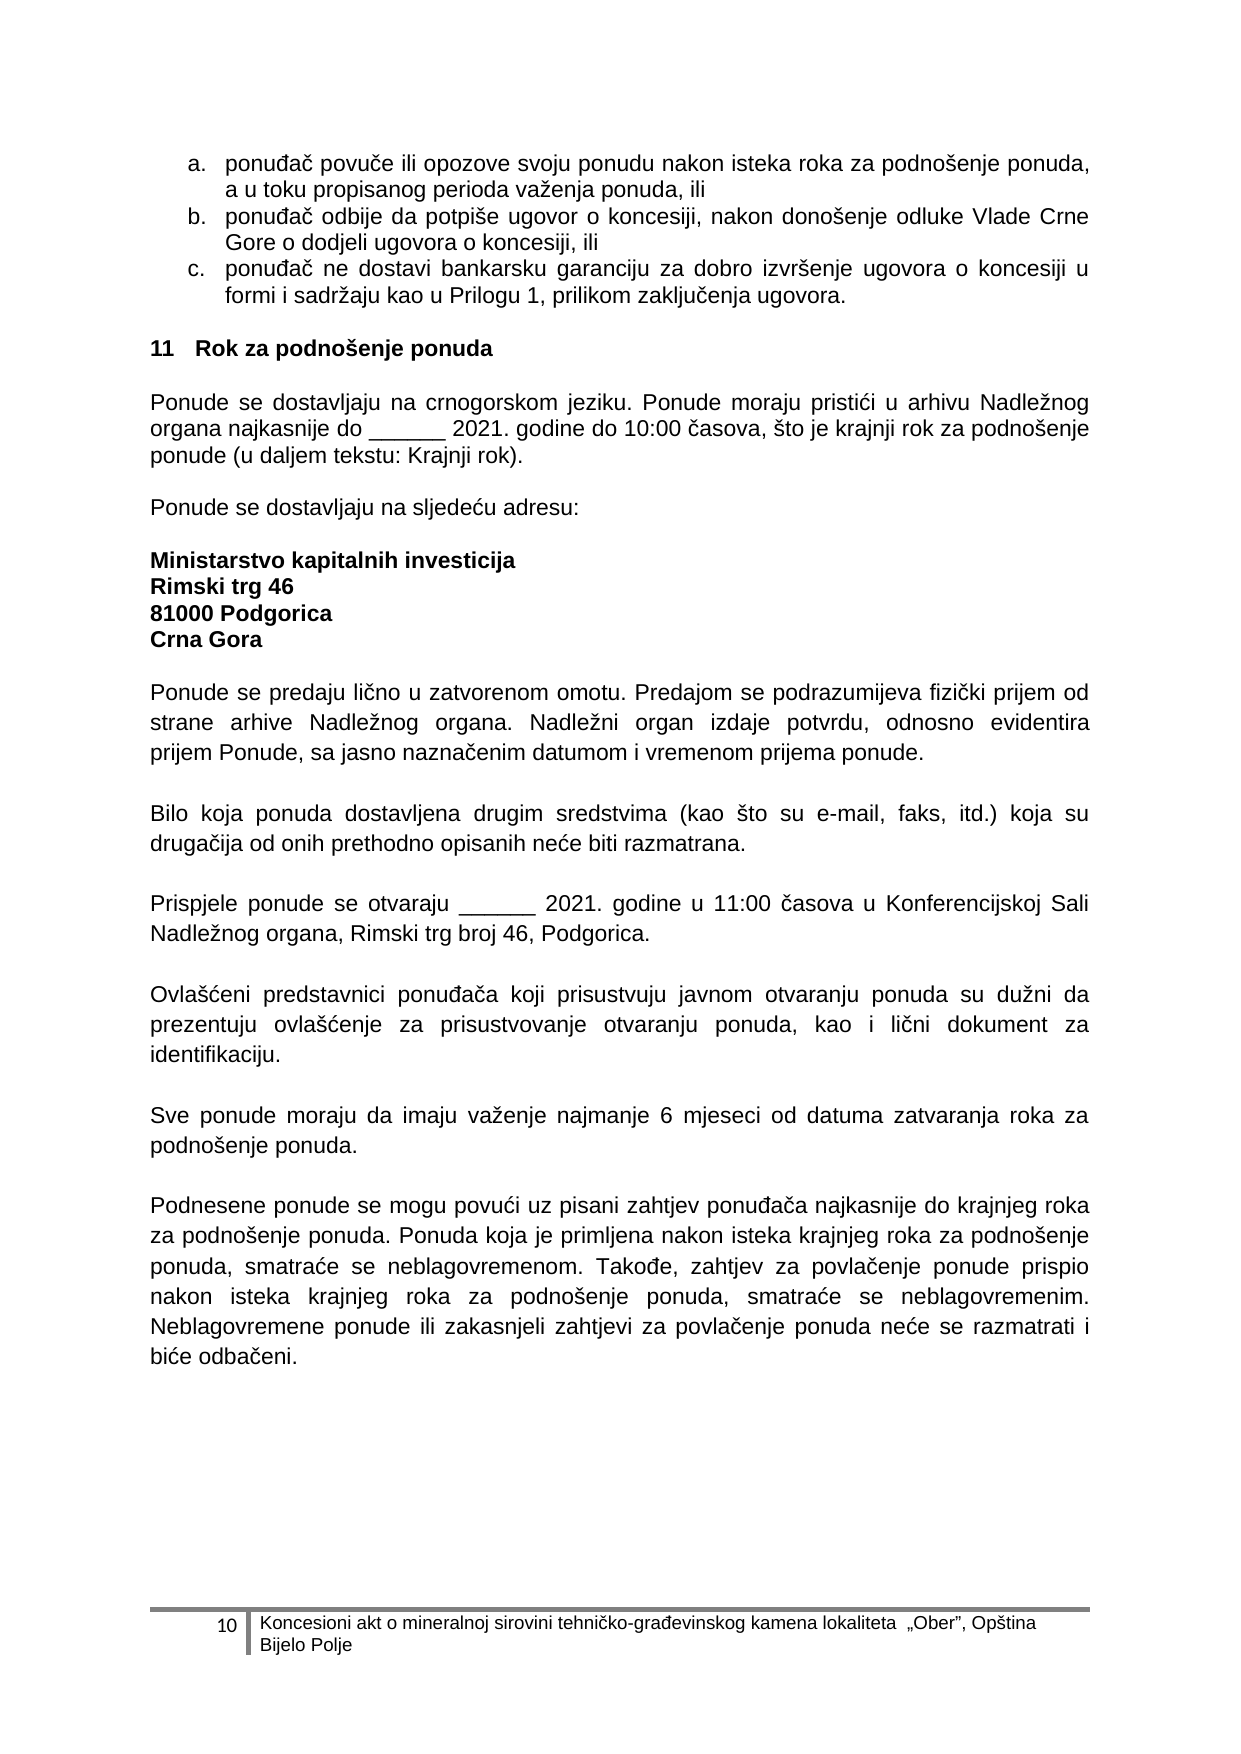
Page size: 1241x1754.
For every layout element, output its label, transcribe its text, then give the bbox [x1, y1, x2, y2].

text Prispjele ponude se otvaraju ______ 2021. godine u 11:00 časova u Konferencijskoj Sali Nadležnog organa, Rimski trg broj 46, Podgorica. [150, 890, 1090, 947]
list ponuđač ne dostavi bankarsku garanciju za dobro izvršenje ugovora o koncesiji u formi i sadržaju kao u Prilogu 1, prilikom zaključenja ugovora. [187, 255, 1090, 308]
text 81000 Podgorica [150, 600, 1090, 626]
text Ministarstvo kapitalnih investicija [150, 547, 1090, 573]
list ponuđač povuče ili opozove svoju ponudu nakon isteka roka za podnošenje ponuda, a u toku propisanog perioda važenja ponuda, ili [187, 150, 1090, 203]
text Podnesene ponude se mogu povući uz pisani zahtjev ponuđača najkasnije do krajnjeg roka za podnošenje ponuda. Ponuda koja je primljena nakon isteka krajnjeg roka za podnošenje ponuda, smatraće se neblagovremenom. Takođe, zahtjev za povlačenje ponude prispio nakon isteka krajnjeg roka za podnošenje ponuda, smatraće se neblagovremenim. Neblagovremene ponude ili zakasnjeli zahtjevi za povlačenje ponuda neće se razmatrati i biće odbačeni. [150, 1192, 1090, 1370]
text Sve ponude moraju da imaju važenje najmanje 6 mjeseci od datuma zatvaranja roka za podnošenje ponuda. [150, 1102, 1090, 1158]
list ponuđač odbije da potpiše ugovor o koncesiji, nakon donošenje odluke Vlade Crne Gore o dodjeli ugovora o koncesiji, ili [187, 203, 1090, 255]
subtitle Rok za podnošenje ponuda [150, 334, 1090, 361]
text Ponude se dostavljaju na crnogorskom jeziku. Ponude moraju pristići u arhivu Nadležnog organa najkasnije do ______ 2021. godine do 10:00 časova, što je krajnji rok za podnošenje ponude (u daljem tekstu: Krajnji rok). [150, 389, 1090, 468]
text Ponude se dostavljaju na sljedeću adresu: [150, 494, 1090, 521]
text Rimski trg 46 [150, 573, 1090, 600]
text Ovlašćeni predstavnici ponuđača koji prisustvuju javnom otvaranju ponuda su dužni da prezentuju ovlašćenje za prisustvovanje otvaranju ponuda, kao i lični dokument za identifikaciju. [150, 981, 1090, 1068]
text Bilo koja ponuda dostavljena drugim sredstvima (kao što su e-mail, faks, itd.) koja su drugačija od onih prethodno opisanih neće biti razmatrana. [150, 799, 1090, 856]
text Crna Gora [150, 626, 1090, 652]
text Ponude se predaju lično u zatvorenom omotu. Predajom se podrazumijeva fizički prijem od strane arhive Nadležnog organa. Nadležni organ izdaje potvrdu, odnosno evidentira prijem Ponude, sa jasno naznačenim datumom i vremenom prijema ponude. [150, 679, 1090, 766]
